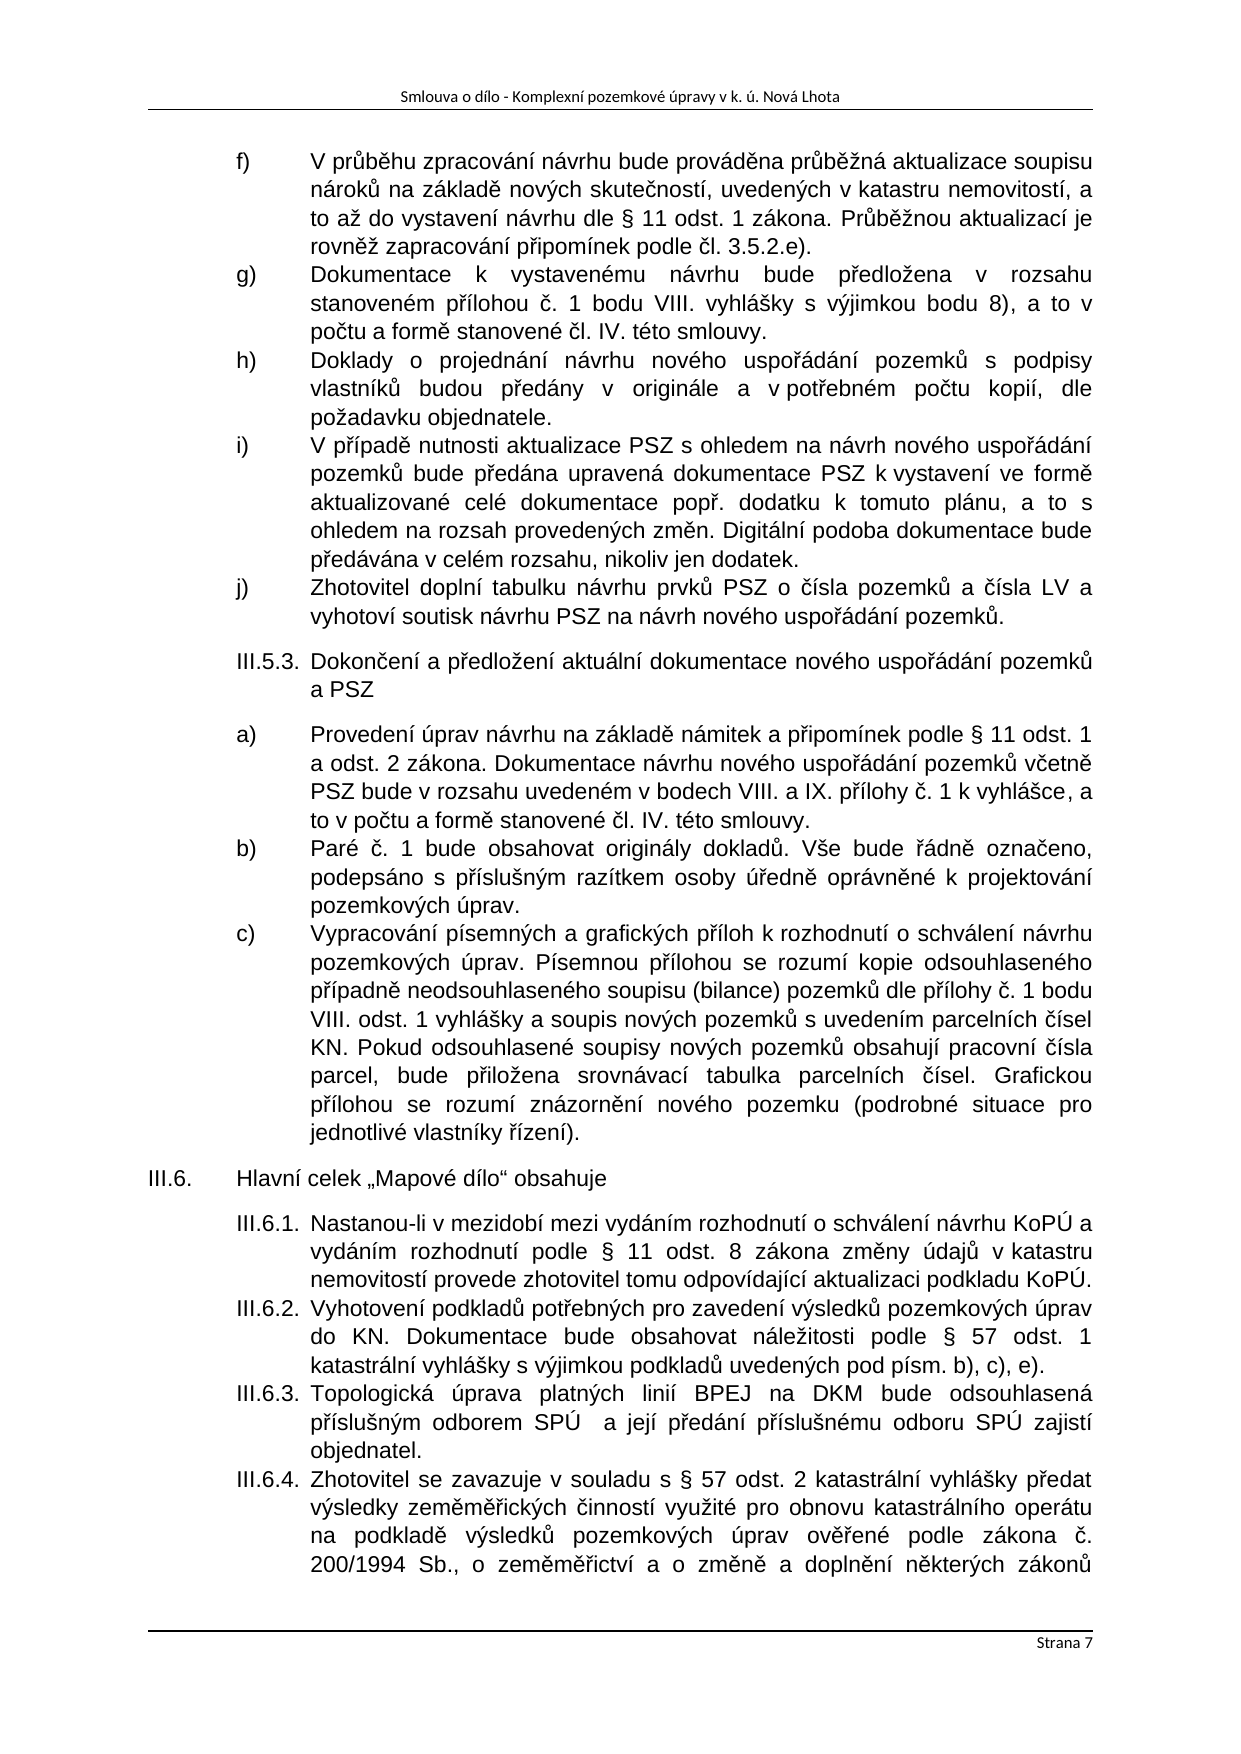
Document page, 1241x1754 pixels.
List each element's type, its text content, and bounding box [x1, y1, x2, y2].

text Nastanou-li v mezidobí mezi vydáním rozhodnutí o schválení návrhu KoPÚ a vydáním rozhodnutí podle § 11 odst. 8 zákona změny údajů v katastru nemovitostí provede zhotovitel tomu odpovídající aktualizaci podkladu KoPÚ. [236, 1209, 1093, 1293]
text V případě nutnosti aktualizace PSZ s ohledem na návrh nového uspořádání pozemků bude předána upravená dokumentace PSZ k vystavení ve formě aktualizované celé dokumentace popř. dodatku k tomuto plánu, a to s ohledem na rozsah provedených změn. Digitální podoba dokumentace bude předávána v celém rozsahu, nikoliv jen dodatek. [236, 432, 1093, 572]
text Vyhotovení podkladů potřebných pro zavedení výsledků pozemkových úprav do KN. Dokumentace bude obsahovat náležitosti podle § 57 odst. 1 katastrální vyhlášky s výjimkou podkladů uvedených pod písm. b), c), e). [236, 1295, 1093, 1378]
text V průběhu zpracování návrhu bude prováděna průběžná aktualizace soupisu nároků na základě nových skutečností, uvedených v katastru nemovitostí, a to až do vystavení návrhu dle § 11 odst. 1 zákona. Průběžnou aktualizací je rovněž zapracování připomínek podle čl. 3.5.2.e). [236, 148, 1093, 259]
list Hlavní celek „Mapové dílo“ obsahuje [148, 1164, 1093, 1191]
text Provedení úprav návrhu na základě námitek a připomínek podle § 11 odst. 1 a odst. 2 zákona. Dokumentace návrhu nového uspořádání pozemků včetně PSZ bude v rozsahu uvedeném v bodech VIII. a IX. přílohy č. 1 k vyhlášce, a to v počtu a formě stanovené čl. IV. této smlouvy. [236, 721, 1093, 833]
text Topologická úprava platných linií BPEJ na DKM bude odsouhlasená příslušným odborem SPÚ a její předání příslušnému odboru SPÚ zajistí objednatel. [236, 1380, 1093, 1463]
text Doklady o projednání návrhu nového uspořádání pozemků s podpisy vlastníků budou předány v originále a v potřebném počtu kopií, dle požadavku objednatele. [236, 347, 1093, 430]
text Dokončení a předložení aktuální dokumentace nového uspořádání pozemků a PSZ [236, 648, 1093, 702]
text Dokumentace k vystavenému návrhu bude předložena v rozsahu stanoveném přílohou č. 1 bodu VIII. vyhlášky s výjimkou bodu 8), a to v počtu a formě stanovené čl. IV. této smlouvy. [236, 261, 1093, 344]
text Paré č. 1 bude obsahovat originály dokladů. Vše bude řádně označeno, podepsáno s příslušným razítkem osoby úředně oprávněné k projektování pozemkových úprav. [236, 835, 1093, 918]
text Vypracování písemných a grafických příloh k rozhodnutí o schválení návrhu pozemkových úprav. Písemnou přílohou se rozumí kopie odsouhlaseného případně neodsouhlaseného soupisu (bilance) pozemků dle přílohy č. 1 bodu VIII. odst. 1 vyhlášky a soupis nových pozemků s uvedením parcelních čísel KN. Pokud odsouhlasené soupisy nových pozemků obsahují pracovní čísla parcel, bude přiložena srovnávací tabulka parcelních čísel. Grafickou přílohou se rozumí znázornění nového pozemku (podrobné situace pro jednotlivé vlastníky řízení). [236, 920, 1093, 1146]
text Zhotovitel doplní tabulku návrhu prvků PSZ o čísla pozemků a čísla LV a vyhotoví soutisk návrhu PSZ na návrh nového uspořádání pozemků. [236, 574, 1093, 629]
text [236, 1466, 1093, 1577]
